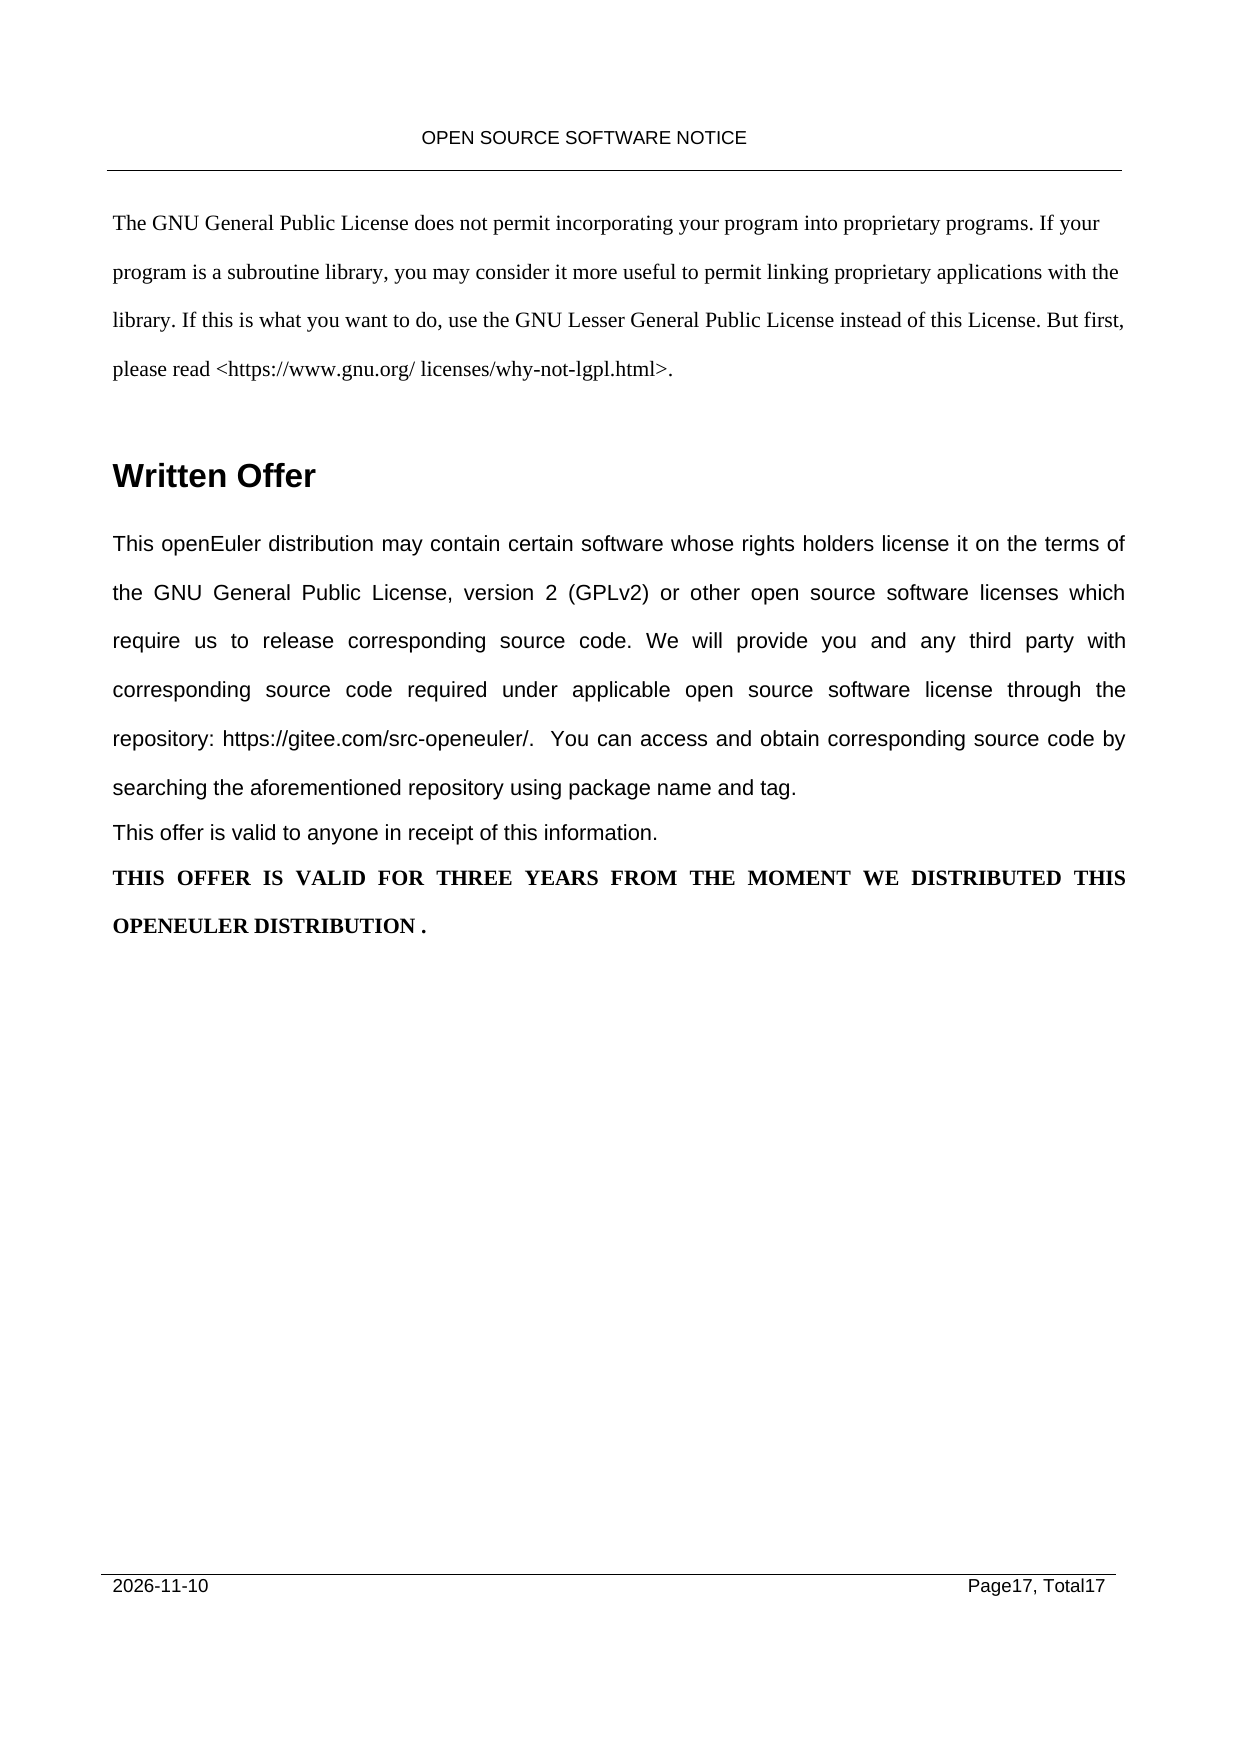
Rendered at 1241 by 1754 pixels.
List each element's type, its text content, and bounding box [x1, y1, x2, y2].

text Written Offer [112, 443, 1128, 508]
text THIS OFFER IS VALID FOR THREE YEARS FROM THE MOMENT WE DISTRIBUTED THIS OPENEULER DISTRIBUTION . [112, 861, 1128, 942]
text The GNU General Public License does not permit incorporating your program into proprietary programs. If your program is a subroutine library, you may consider it more useful to permit linking proprietary applications with the library. If this is what you want to do, use the GNU Lesser General Public License instead of this License. But first, please read <https://www.gnu.org/ licenses/why-not-lgpl.html>. [112, 206, 1128, 385]
text This openEuler distribution may contain certain software whose rights holders license it on the terms of the GNU General Public License, version 2 (GPLv2) or other open source software licenses which require us to release corresponding source code. We will provide you and any third party with corresponding source code required under applicable open source software license through the repository: https://gitee.com/src-openeuler/. You can access and obtain corresponding source code by searching the aforementioned repository using package name and tag. [112, 527, 1128, 803]
text This offer is valid to anyone in receipt of this information. [112, 816, 1128, 848]
